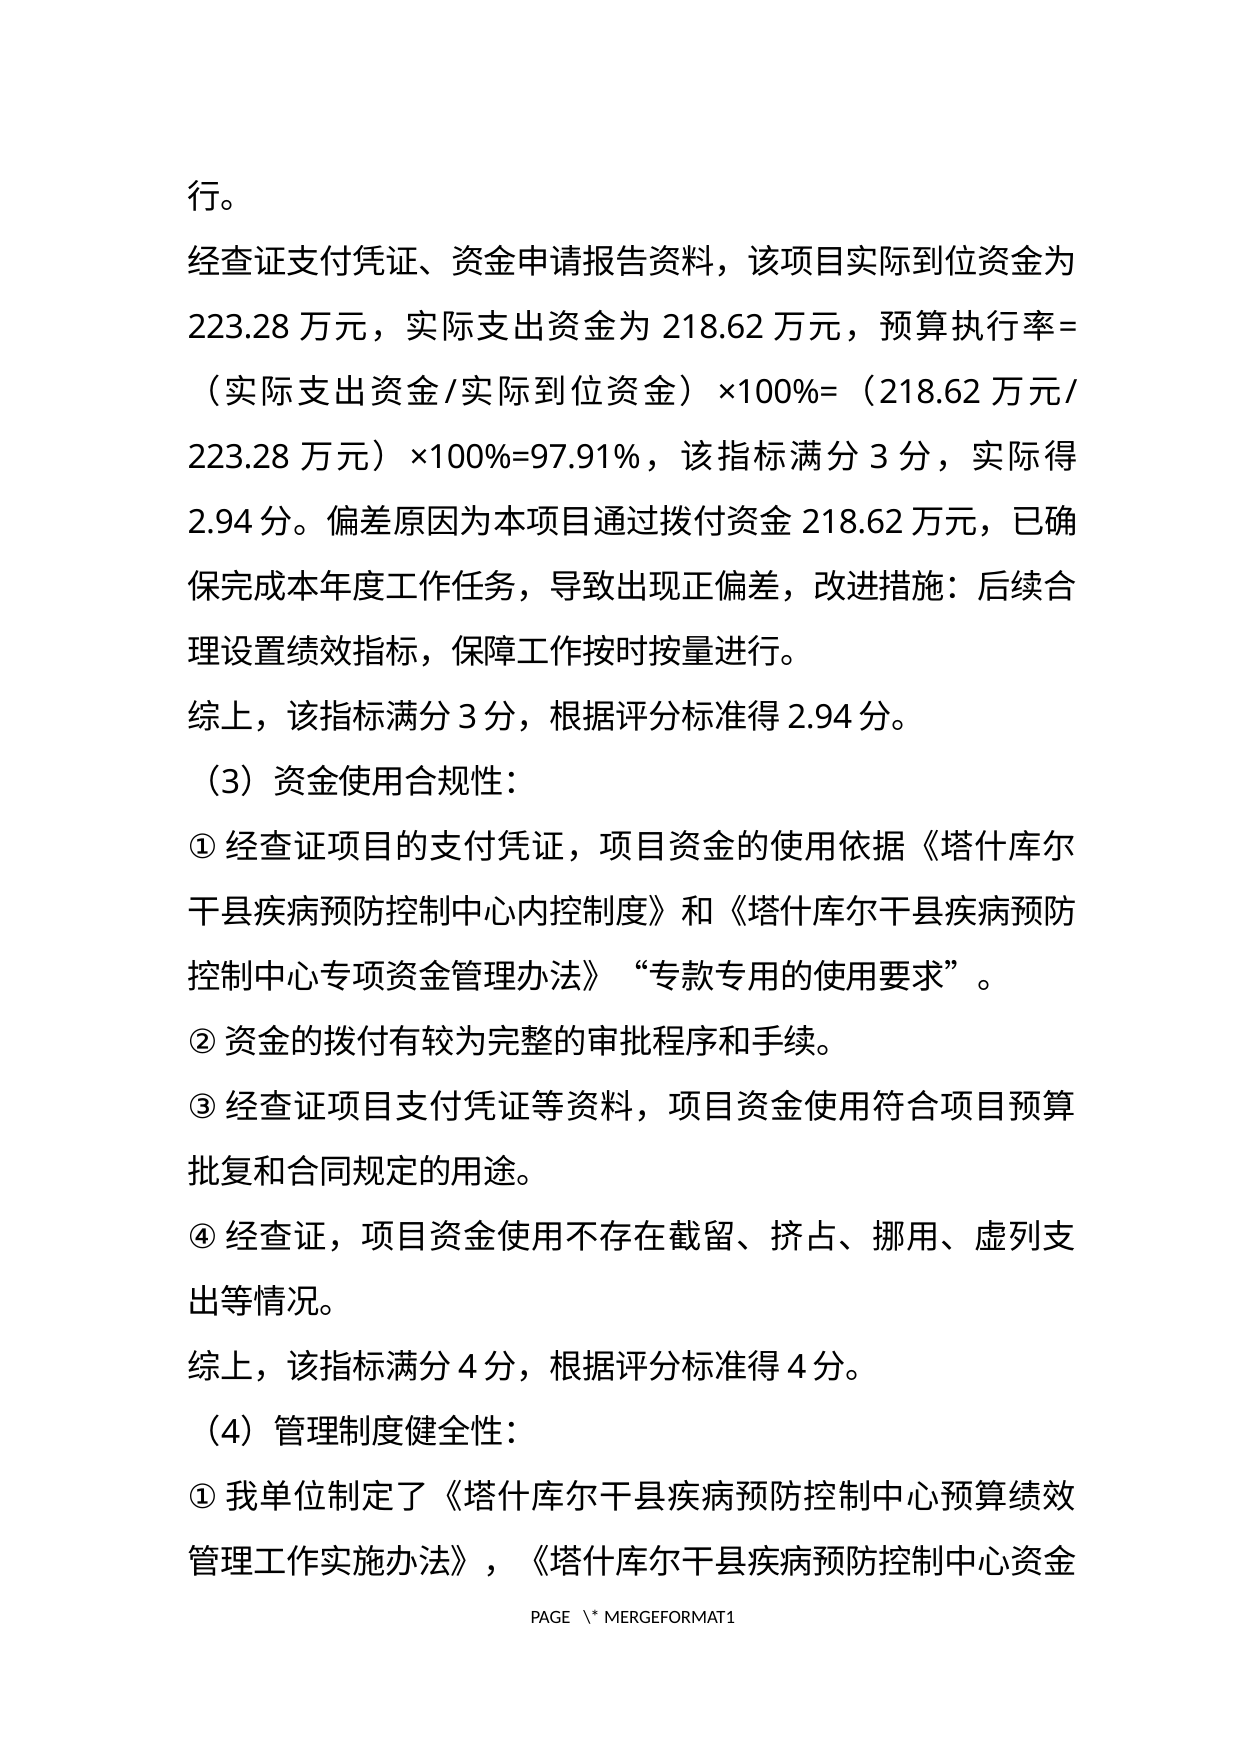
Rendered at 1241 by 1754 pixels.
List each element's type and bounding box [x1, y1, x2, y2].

text [187, 162, 1078, 1592]
